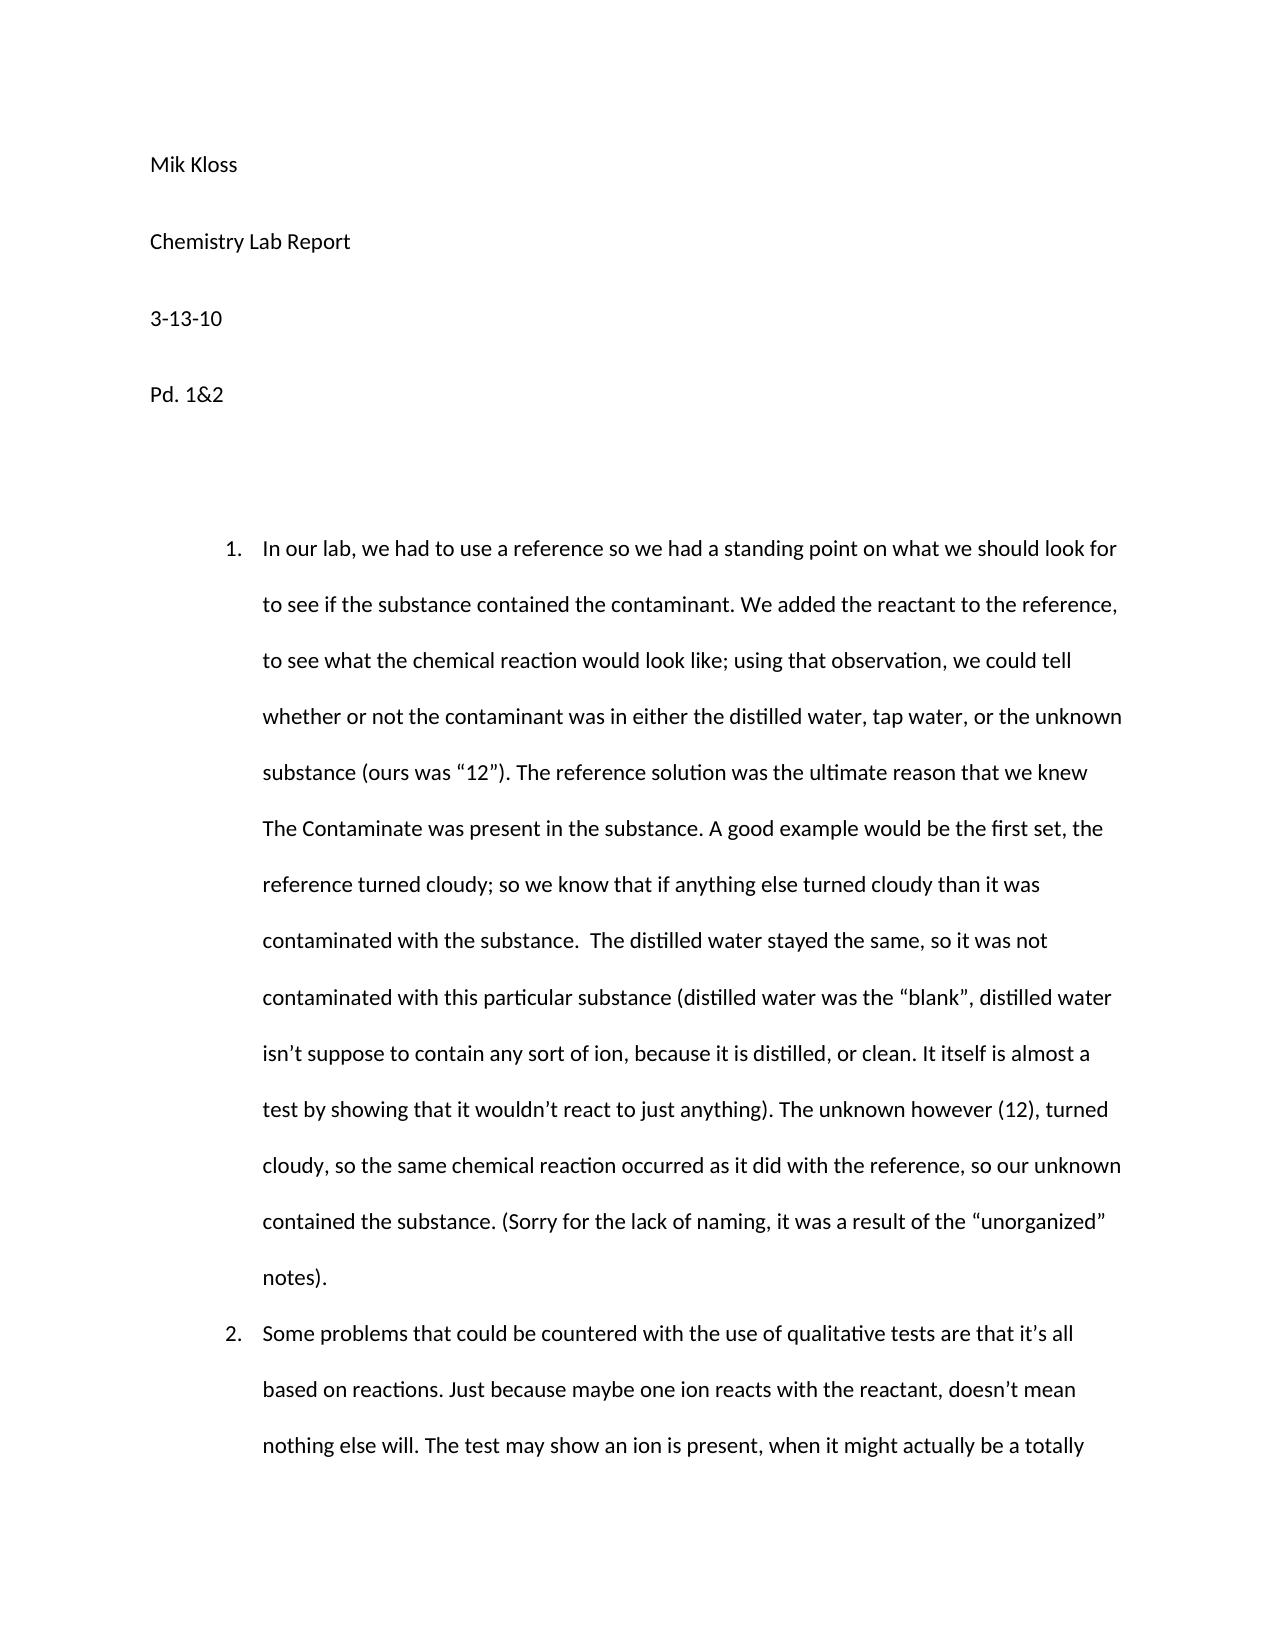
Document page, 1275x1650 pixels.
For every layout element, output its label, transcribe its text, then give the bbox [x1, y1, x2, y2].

text Chemistry Lab Report [150, 227, 1125, 255]
text 3-13-10 [150, 304, 1125, 332]
list In our lab, we had to use a reference so we had a standing point on what we should look for to see if the substance contained the contaminant. We added the reactant to the reference, to see what the chemical reaction would look like; using that observation, we could tell whether or not the contaminant was in either the distilled water, tap water, or the unknown substance (ours was “12”). The reference solution was the ultimate reason that we knew The Contaminate was present in the substance. A good example would be the first set, the reference turned cloudy; so we know that if anything else turned cloudy than it was contaminated with the substance. The distilled water stayed the same, so it was not contaminated with this particular substance (distilled water was the “blank”, distilled water isn’t suppose to contain any sort of ion, because it is distilled, or clean. It itself is almost a test by showing that it wouldn’t react to just anything). The unknown however (12), turned cloudy, so the same chemical reaction occurred as it did with the reference, so our unknown contained the substance. (Sorry for the lack of naming, it was a result of the “unorganized” notes). [225, 534, 1125, 1291]
text Mik Kloss [150, 150, 1125, 178]
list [225, 1319, 1125, 1459]
text Pd. 1&2 [150, 381, 1125, 409]
